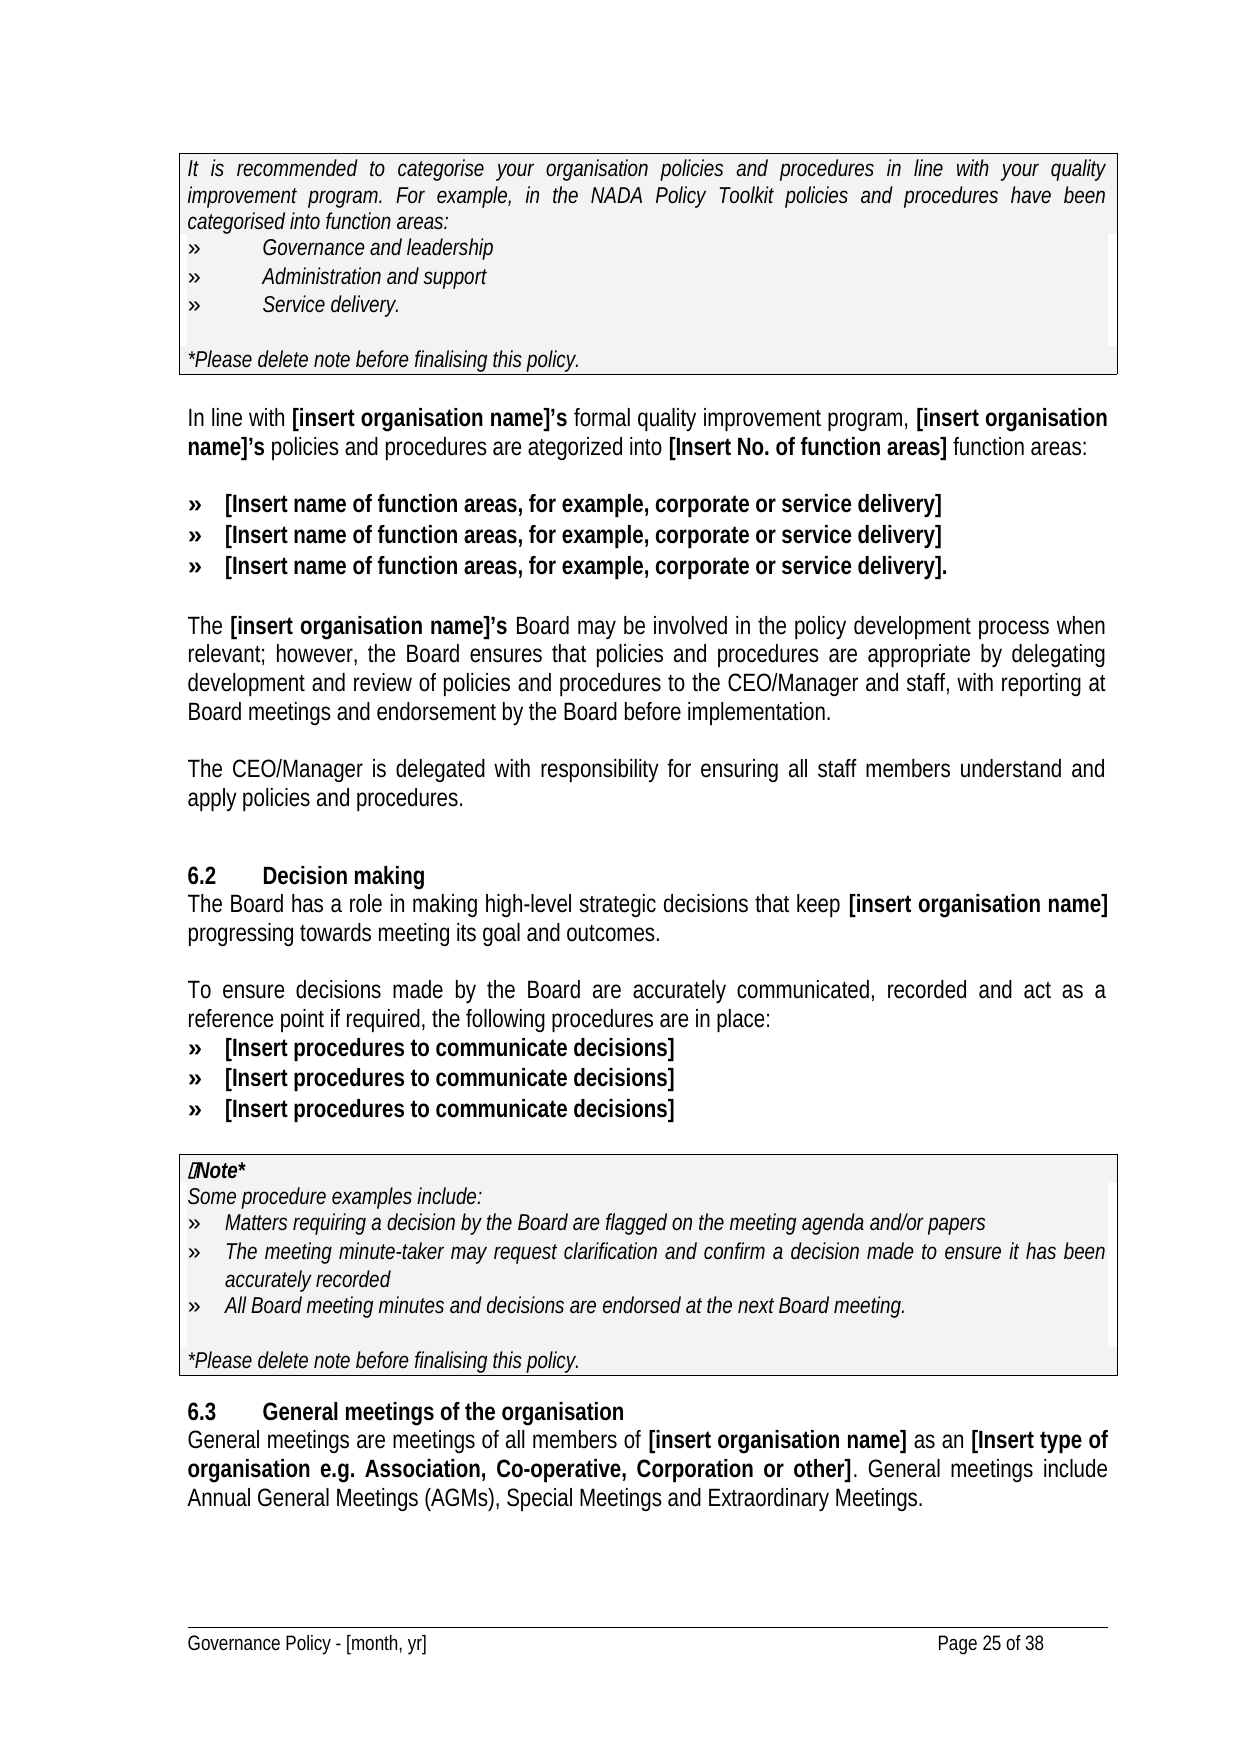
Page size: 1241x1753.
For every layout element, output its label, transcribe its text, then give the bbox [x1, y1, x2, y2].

list Administration and support [187, 263, 1108, 291]
subtitle 6.2 Decision making [187, 861, 1108, 889]
list Governance and leadership [187, 234, 1108, 263]
list [Insert name of function areas, for example, corporate or service delivery] [187, 520, 1108, 551]
text The Board has a role in making high-level strategic decisions that keep [insert organisation name] progressing towards meeting its goal and outcomes. [187, 889, 1108, 947]
list [Insert name of function areas, for example, corporate or service delivery] [187, 489, 1108, 520]
text In line with [insert organisation name]’s formal quality improvement program, [insert organisation name]’s policies and procedures are ategorized into [Insert No. of function areas] function areas: [187, 403, 1108, 461]
text Note* [180, 1155, 1117, 1183]
text To ensure decisions made by the Board are accurately communicated, recorded and act as a reference point if required, the following procedures are in place: [187, 975, 1108, 1032]
text *Please delete note before finalising this policy. [180, 1344, 1117, 1375]
text General meetings are meetings of all members of [insert organisation name] as an [Insert type of organisation e.g. Association, Co-operative, Corporation or other]. General meetings include Annual General Meetings (AGMs), Special Meetings and Extraordinary Meetings. [187, 1425, 1108, 1511]
text The [insert organisation name]’s Board may be involved in the policy development process when relevant; however, the Board ensures that policies and procedures are appropriate by delegating development and review of policies and procedures to the CEO/Manager and staff, with reporting at Board meetings and endorsement by the Board before implementation. [187, 611, 1108, 725]
list Service delivery. [187, 291, 1108, 319]
list [Insert procedures to communicate decisions] [187, 1094, 1108, 1125]
list [Insert procedures to communicate decisions] [187, 1063, 1108, 1094]
list [Insert name of function areas, for example, corporate or service delivery]. [187, 551, 1108, 582]
subtitle 6.3 General meetings of the organisation [187, 1397, 1108, 1425]
text *Please delete note before finalising this policy. [180, 343, 1117, 374]
list All Board meeting minutes and decisions are endorsed at the next Board meeting. [187, 1292, 1108, 1321]
text It is recommended to categorise your organisation policies and procedures in line with your quality improvement program. For example, in the NADA Policy Toolkit policies and procedures have been categorised into function areas: [180, 154, 1117, 234]
list The meeting minute-taker may request clarification and confirm a decision made to ensure it has been accurately recorded [187, 1238, 1108, 1292]
list Matters requiring a decision by the Board are flagged on the meeting agenda and/or papers [187, 1209, 1108, 1238]
text The CEO/Manager is delegated with responsibility for ensuring all staff members understand and apply policies and procedures. [187, 754, 1108, 811]
list [Insert procedures to communicate decisions] [187, 1032, 1108, 1063]
text Some procedure examples include: [187, 1183, 1108, 1209]
